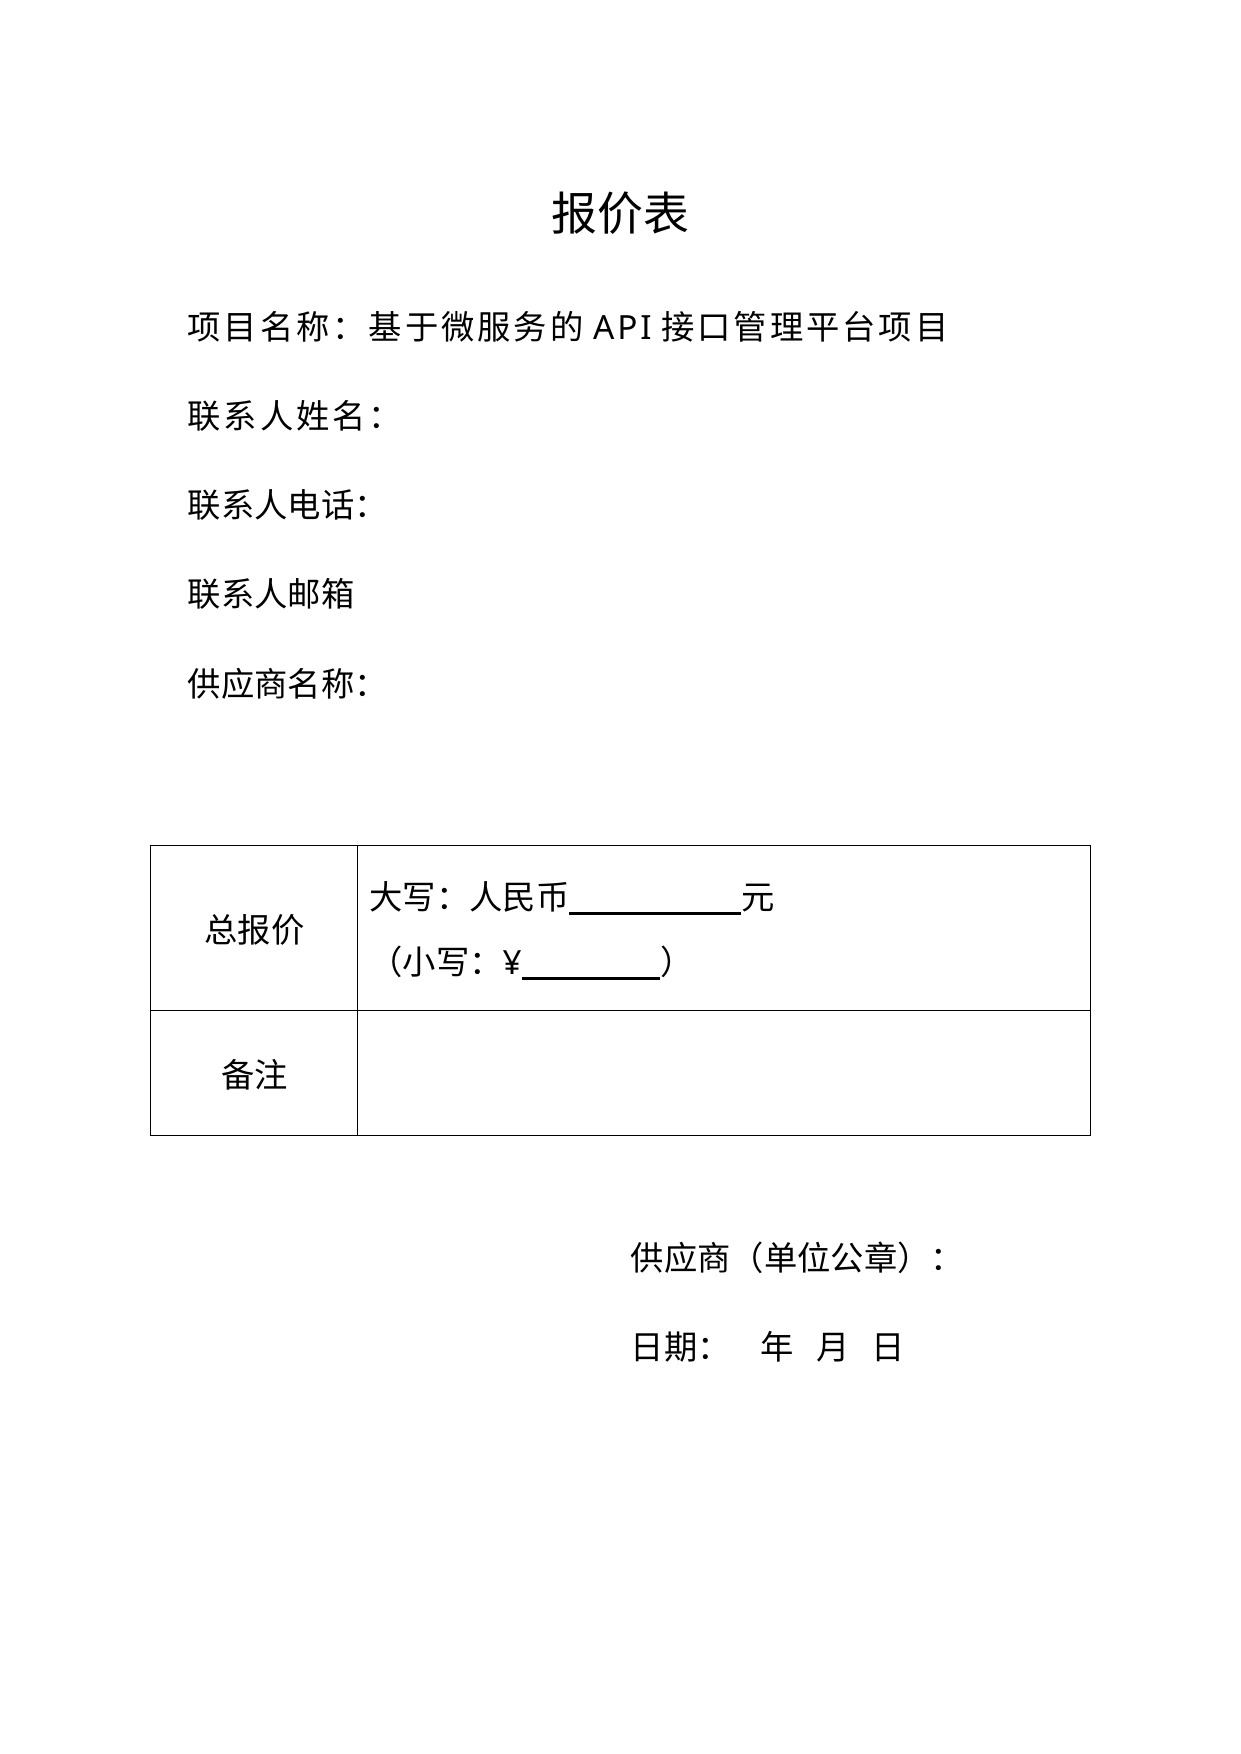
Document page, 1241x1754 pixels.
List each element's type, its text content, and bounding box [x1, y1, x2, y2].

text 联系人邮箱 [187, 560, 1053, 625]
table_cell 备注 [151, 1011, 357, 1134]
text 报价表 [187, 162, 1053, 259]
table_header 大写：人民币 元 （小写：¥ ） [358, 846, 1090, 1009]
text 供应商（单位公章）： [631, 1223, 1053, 1288]
table_header 总报价 [151, 846, 357, 1009]
text 日期： 年 月 日 [631, 1312, 1053, 1377]
text 供应商名称： [187, 649, 1053, 714]
text 联系人电话： [187, 471, 1053, 536]
text 项目名称：基于微服务的API接口管理平台项目 [187, 293, 1053, 358]
text 联系人姓名： [187, 382, 1053, 447]
table_cell [358, 1011, 1090, 1134]
